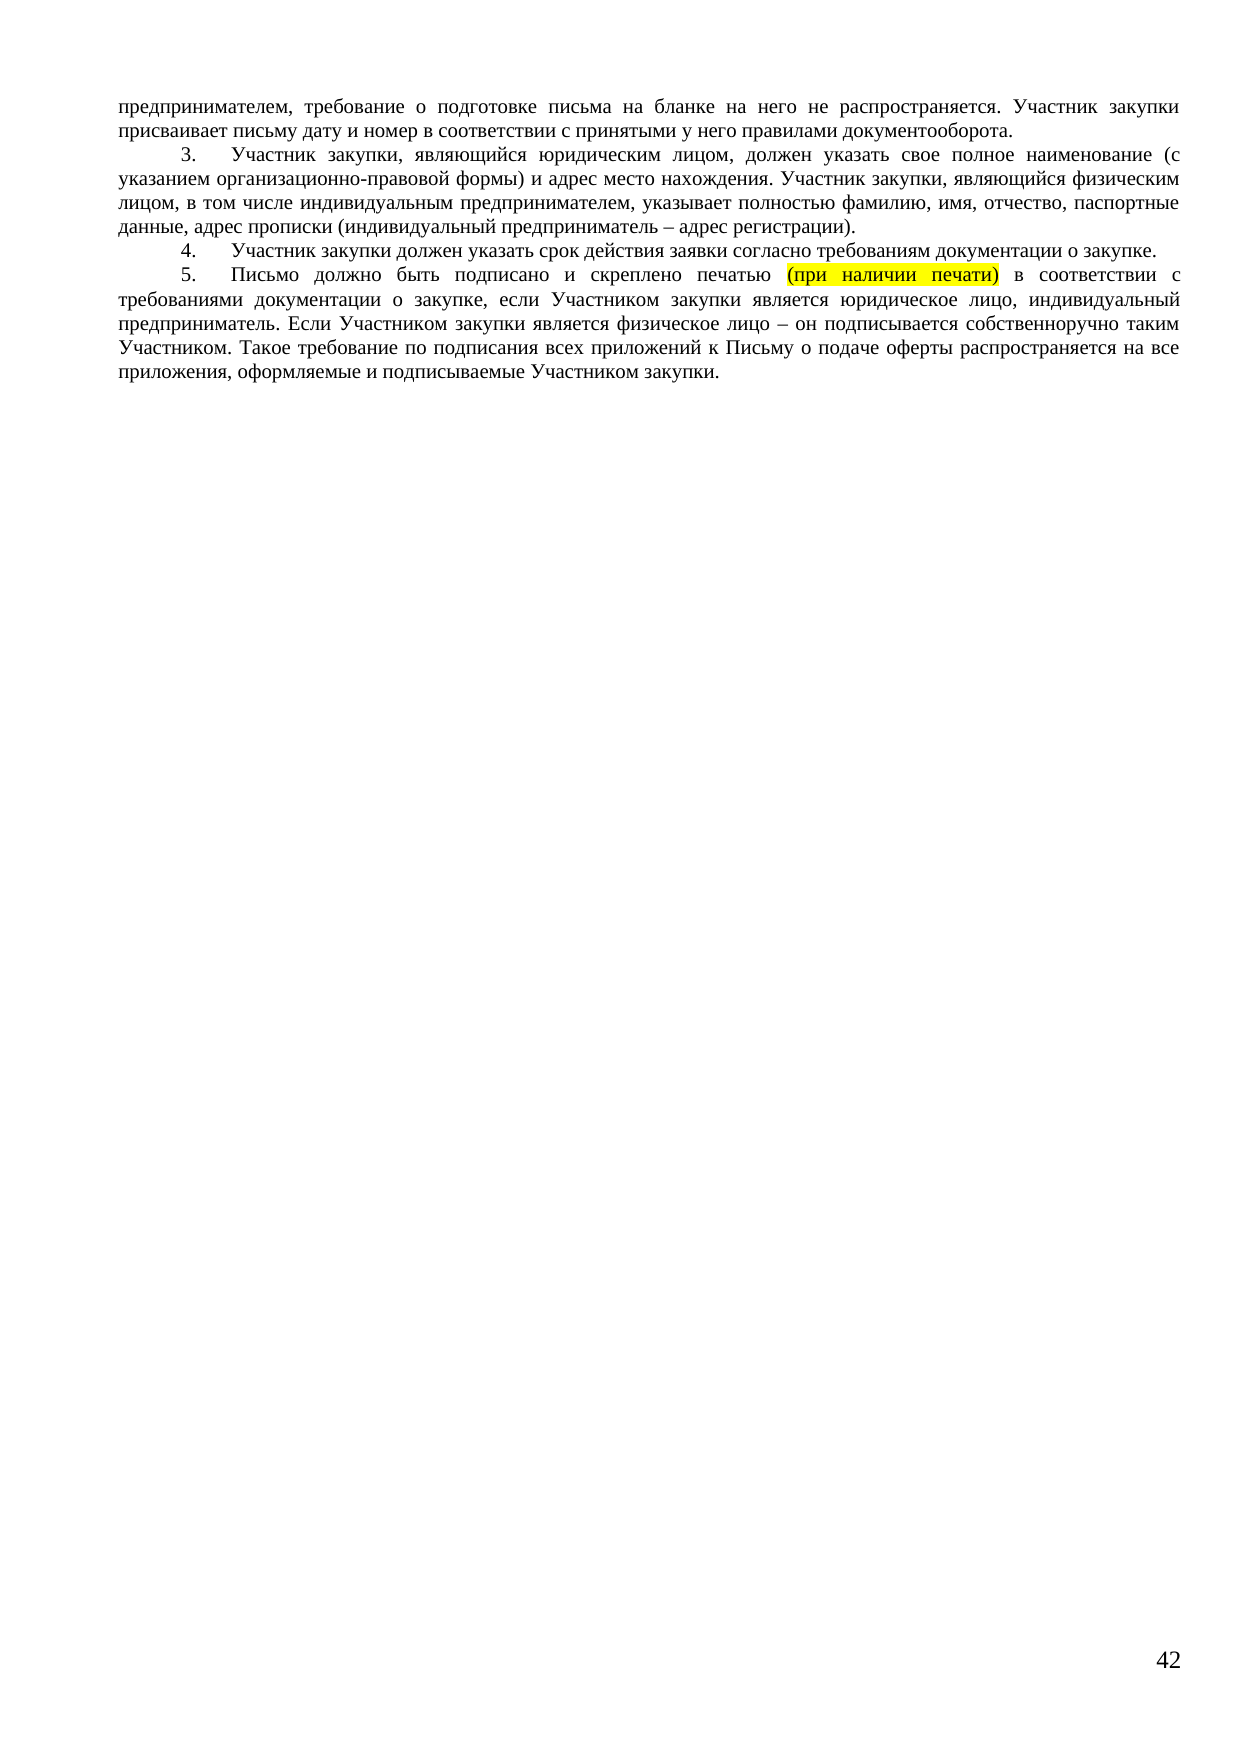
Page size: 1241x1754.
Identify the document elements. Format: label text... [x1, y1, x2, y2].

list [118, 94, 1181, 142]
list Письмо должно быть подписано и скреплено печатью (при наличии печати) в соответствии с требованиями документации о закупке, если Участником закупки является юридическое лицо, индивидуальный предприниматель. Если Участником закупки является физическое лицо – он подписывается собственноручно таким Участником. Такое требование по подписания всех приложений к Письму о подаче оферты распространяется на все приложения, оформляемые и подписываемые Участником закупки. [118, 262, 1181, 383]
list Участник закупки должен указать срок действия заявки согласно требованиям документации о закупке. [118, 238, 1181, 262]
list Участник закупки, являющийся юридическим лицом, должен указать свое полное наименование (с указанием организационно-правовой формы) и адрес место нахождения. Участник закупки, являющийся физическим лицом, в том числе индивидуальным предпринимателем, указывает полностью фамилию, имя, отчество, паспортные данные, адрес прописки (индивидуальный предприниматель – адрес регистрации). [118, 142, 1181, 238]
